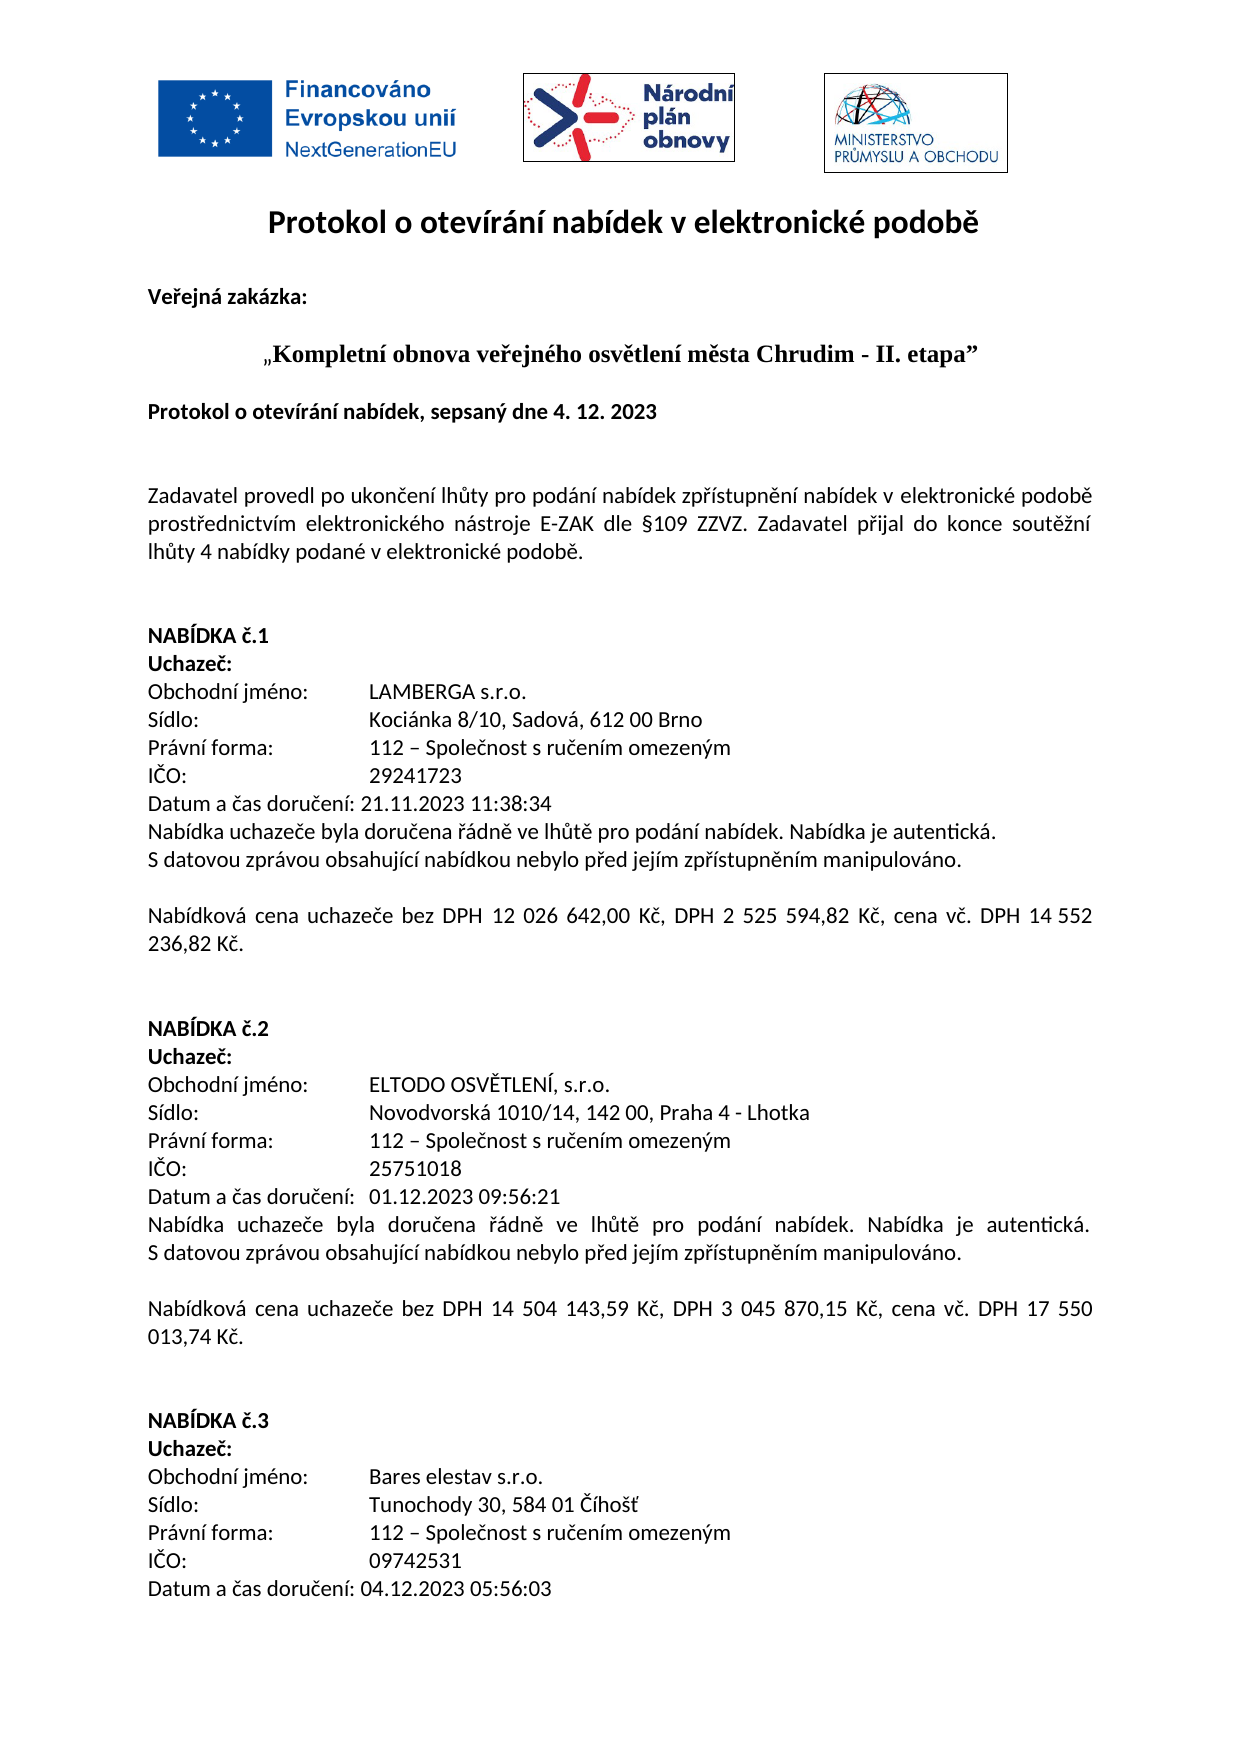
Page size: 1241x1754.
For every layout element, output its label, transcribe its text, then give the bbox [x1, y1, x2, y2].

text Datum a čas doručení: 01.12.2023 09:56:21 [148, 1182, 1093, 1210]
picture [524, 74, 734, 161]
text Protokol o otevírání nabídek, sepsaný dne 4. 12. 2023 [148, 397, 1093, 425]
picture [825, 74, 1007, 172]
text Nabídková cena uchazeče bez DPH 14 504 143,59 Kč, DPH 3 045 870,15 Kč, cena vč. DPH 17 550 013,74 Kč. [148, 1294, 1093, 1350]
text Uchazeč: [148, 1434, 1093, 1462]
text Právní forma: 112 – Společnost s ručením omezeným [148, 1126, 1093, 1154]
text „Kompletní obnova veřejného osvětlení města Chrudim - II. etapa” [148, 338, 1093, 369]
picture [147, 73, 476, 162]
text Obchodní jméno: Bares elestav s.r.o. [148, 1462, 1093, 1490]
text Sídlo: Kociánka 8/10, Sadová, 612 00 Brno [148, 705, 1093, 733]
text Právní forma: 112 – Společnost s ručením omezeným [148, 733, 1093, 761]
text Obchodní jméno: LAMBERGA s.r.o. [148, 677, 1093, 705]
text Právní forma: 112 – Společnost s ručením omezeným [148, 1518, 1093, 1546]
text NABÍDKA č.1 [148, 621, 1093, 649]
text Sídlo: Novodvorská 1010/14, 142 00, Praha 4 - Lhotka [148, 1098, 1093, 1126]
text NABÍDKA č.2 [148, 1014, 1093, 1042]
text Sídlo: Tunochody 30, 584 01 Číhošť [148, 1490, 1093, 1518]
text Datum a čas doručení: 04.12.2023 05:56:03 [148, 1574, 1093, 1602]
text Veřejná zakázka: [148, 282, 1093, 310]
text IČO: 29241723 [148, 761, 1093, 789]
text Datum a čas doručení: 21.11.2023 11:38:34 [148, 789, 1093, 817]
text IČO: 25751018 [148, 1154, 1093, 1182]
text Obchodní jméno: ELTODO OSVĚTLENÍ, s.r.o. [148, 1070, 1093, 1098]
text Nabídková cena uchazeče bez DPH 12 026 642,00 Kč, DPH 2 525 594,82 Kč, cena vč. DPH 14 552 236,82 Kč. [148, 901, 1093, 957]
text Uchazeč: [148, 1042, 1093, 1070]
text Zadavatel provedl po ukončení lhůty pro podání nabídek zpřístupnění nabídek v elektronické podobě prostřednictvím elektronického nástroje E-ZAK dle §109 ZZVZ. Zadavatel přijal do konce soutěžní lhůty 4 nabídky podané v elektronické podobě. [148, 481, 1093, 565]
text IČO: 09742531 [148, 1546, 1093, 1574]
text NABÍDKA č.3 [148, 1406, 1093, 1434]
text Protokol o otevírání nabídek v elektronické podobě [148, 201, 1093, 241]
text Uchazeč: [148, 649, 1093, 677]
